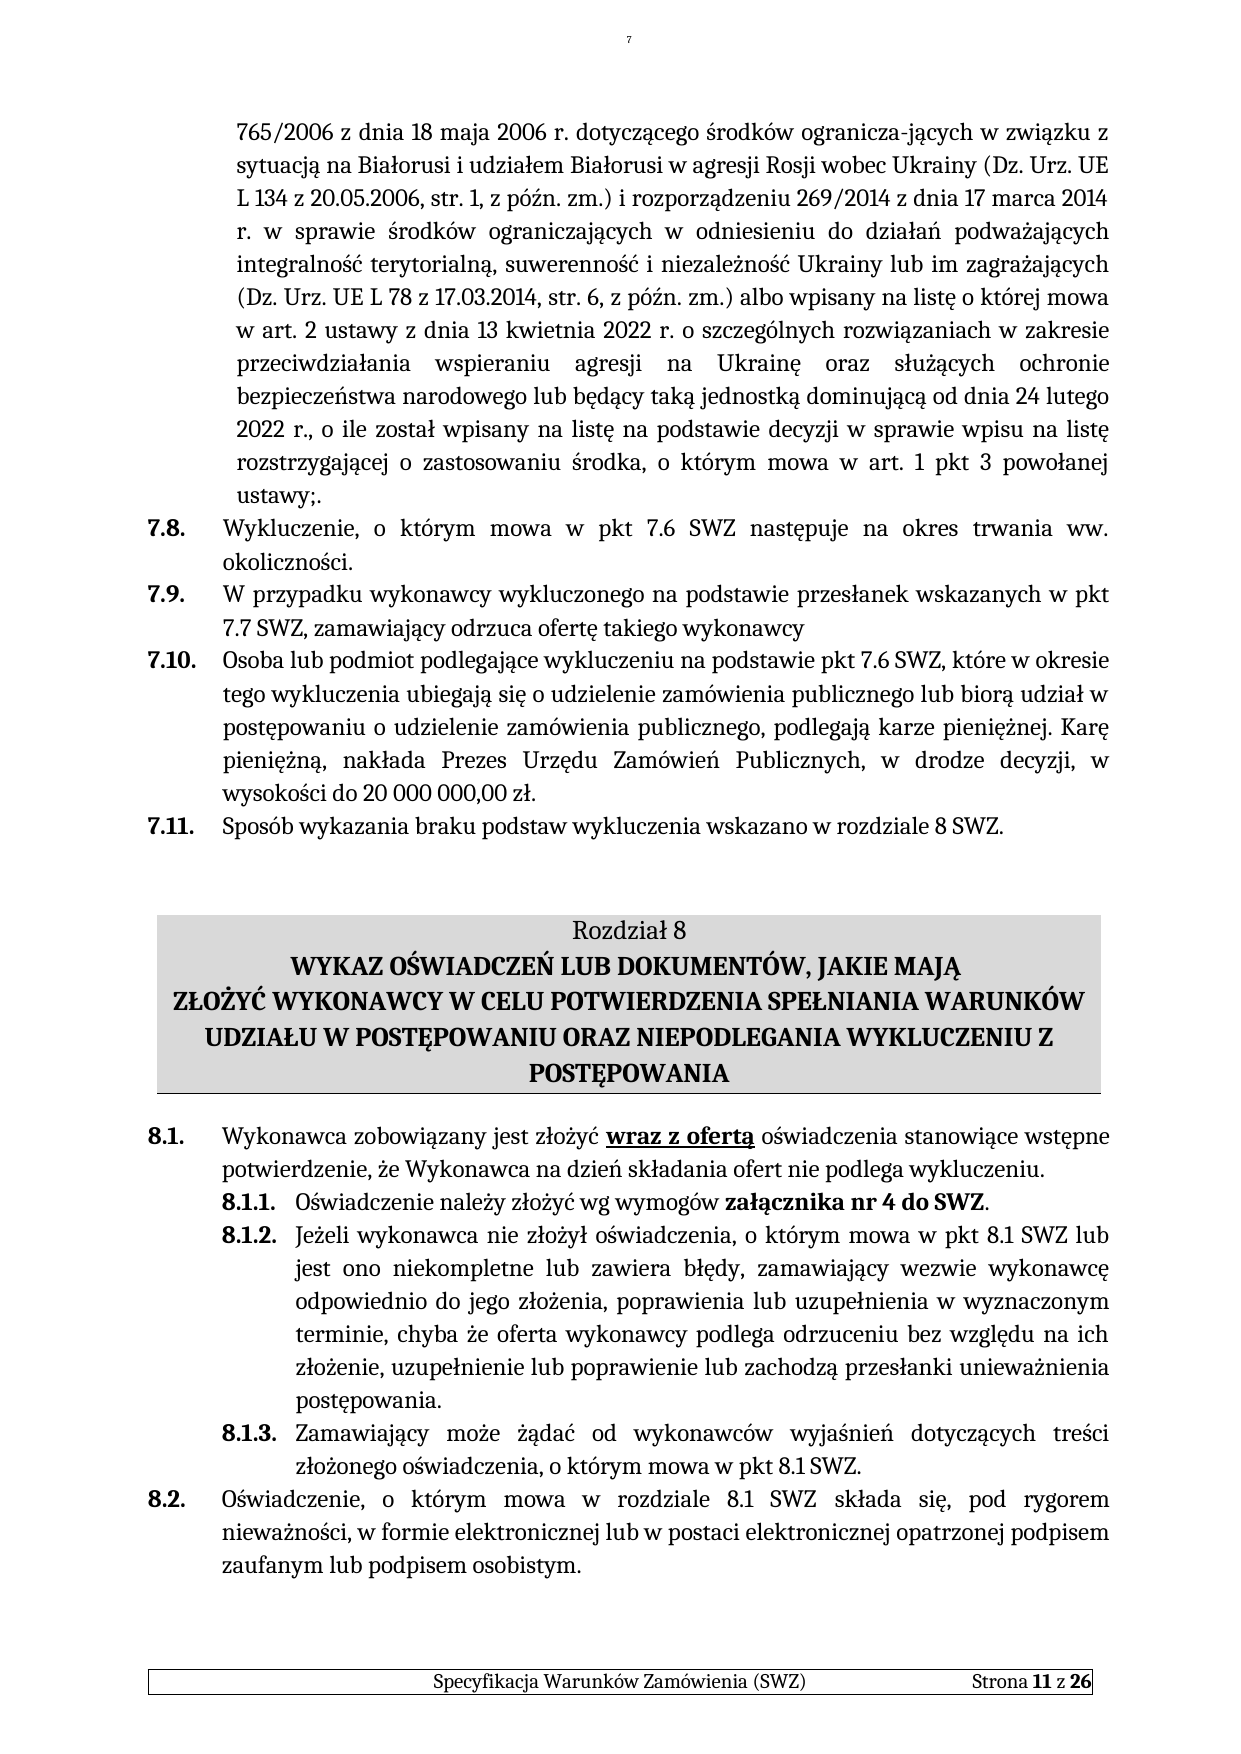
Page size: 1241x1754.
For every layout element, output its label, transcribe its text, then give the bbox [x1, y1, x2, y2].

list Oświadczenie należy złożyć wg wymogów załącznika nr 4 do SWZ. [222, 1188, 1110, 1216]
table_header Rozdział 8 WYKAZ OŚWIADCZEŃ LUB DOKUMENTÓW, JAKIE MAJĄ ZŁOŻYĆ WYKONAWCY W CELU POTWIERDZENIA SPEŁNIANIA WARUNKÓW UDZIAŁU W POSTĘPOWANIU ORAZ NIEPODLEGANIA WYKLUCZENIU Z POSTĘPOWANIA [157, 915, 1101, 1093]
list Jeżeli wykonawca nie złożył oświadczenia, o którym mowa w pkt 8.1 SWZ lub jest ono niekompletne lub zawiera błędy, zamawiający wezwie wykonawcę odpowiednio do jego złożenia, poprawienia lub uzupełnienia w wyznaczonym terminie, chyba że oferta wykonawcy podlega odrzuceniu bez względu na ich złożenie, uzupełnienie lub poprawienie lub zachodzą przesłanki unieważnienia postępowania. [222, 1221, 1110, 1414]
list Osoba lub podmiot podlegające wykluczeniu na podstawie pkt 7.6 SWZ, które w okresie tego wykluczenia ubiegają się o udzielenie zamówienia publicznego lub biorą udział w postępowaniu o udzielenie zamówienia publicznego, podlegają karze pieniężnej. Karę pieniężną, nakłada Prezes Urzędu Zamówień Publicznych, w drodze decyzji, w wysokości do 20 000 000,00 zł. [148, 646, 1110, 807]
list W przypadku wykonawcy wykluczonego na podstawie przesłanek wskazanych w pkt 7.7 SWZ, zamawiający odrzuca ofertę takiego wykonawcy [148, 580, 1110, 642]
list Zamawiający może żądać od wykonawców wyjaśnień dotyczących treści złożonego oświadczenia, o którym mowa w pkt 8.1 SWZ. [222, 1419, 1110, 1481]
list Sposób wykazania braku podstaw wykluczenia wskazano w rozdziale 8 SWZ. [148, 812, 1110, 840]
list Wykluczenie, o którym mowa w pkt 7.6 SWZ następuje na okres trwania ww. okoliczności. [148, 514, 1110, 576]
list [207, 118, 1110, 510]
list Oświadczenie, o którym mowa w rozdziale 8.1 SWZ składa się, pod rygorem nieważności, w formie elektronicznej lub w postaci elektronicznej opatrzonej podpisem zaufanym lub podpisem osobistym. [148, 1485, 1110, 1580]
list Wykonawca zobowiązany jest złożyć wraz z ofertą oświadczenia stanowiące wstępne potwierdzenie, że Wykonawca na dzień składania ofert nie podlega wykluczeniu. [148, 1122, 1110, 1183]
